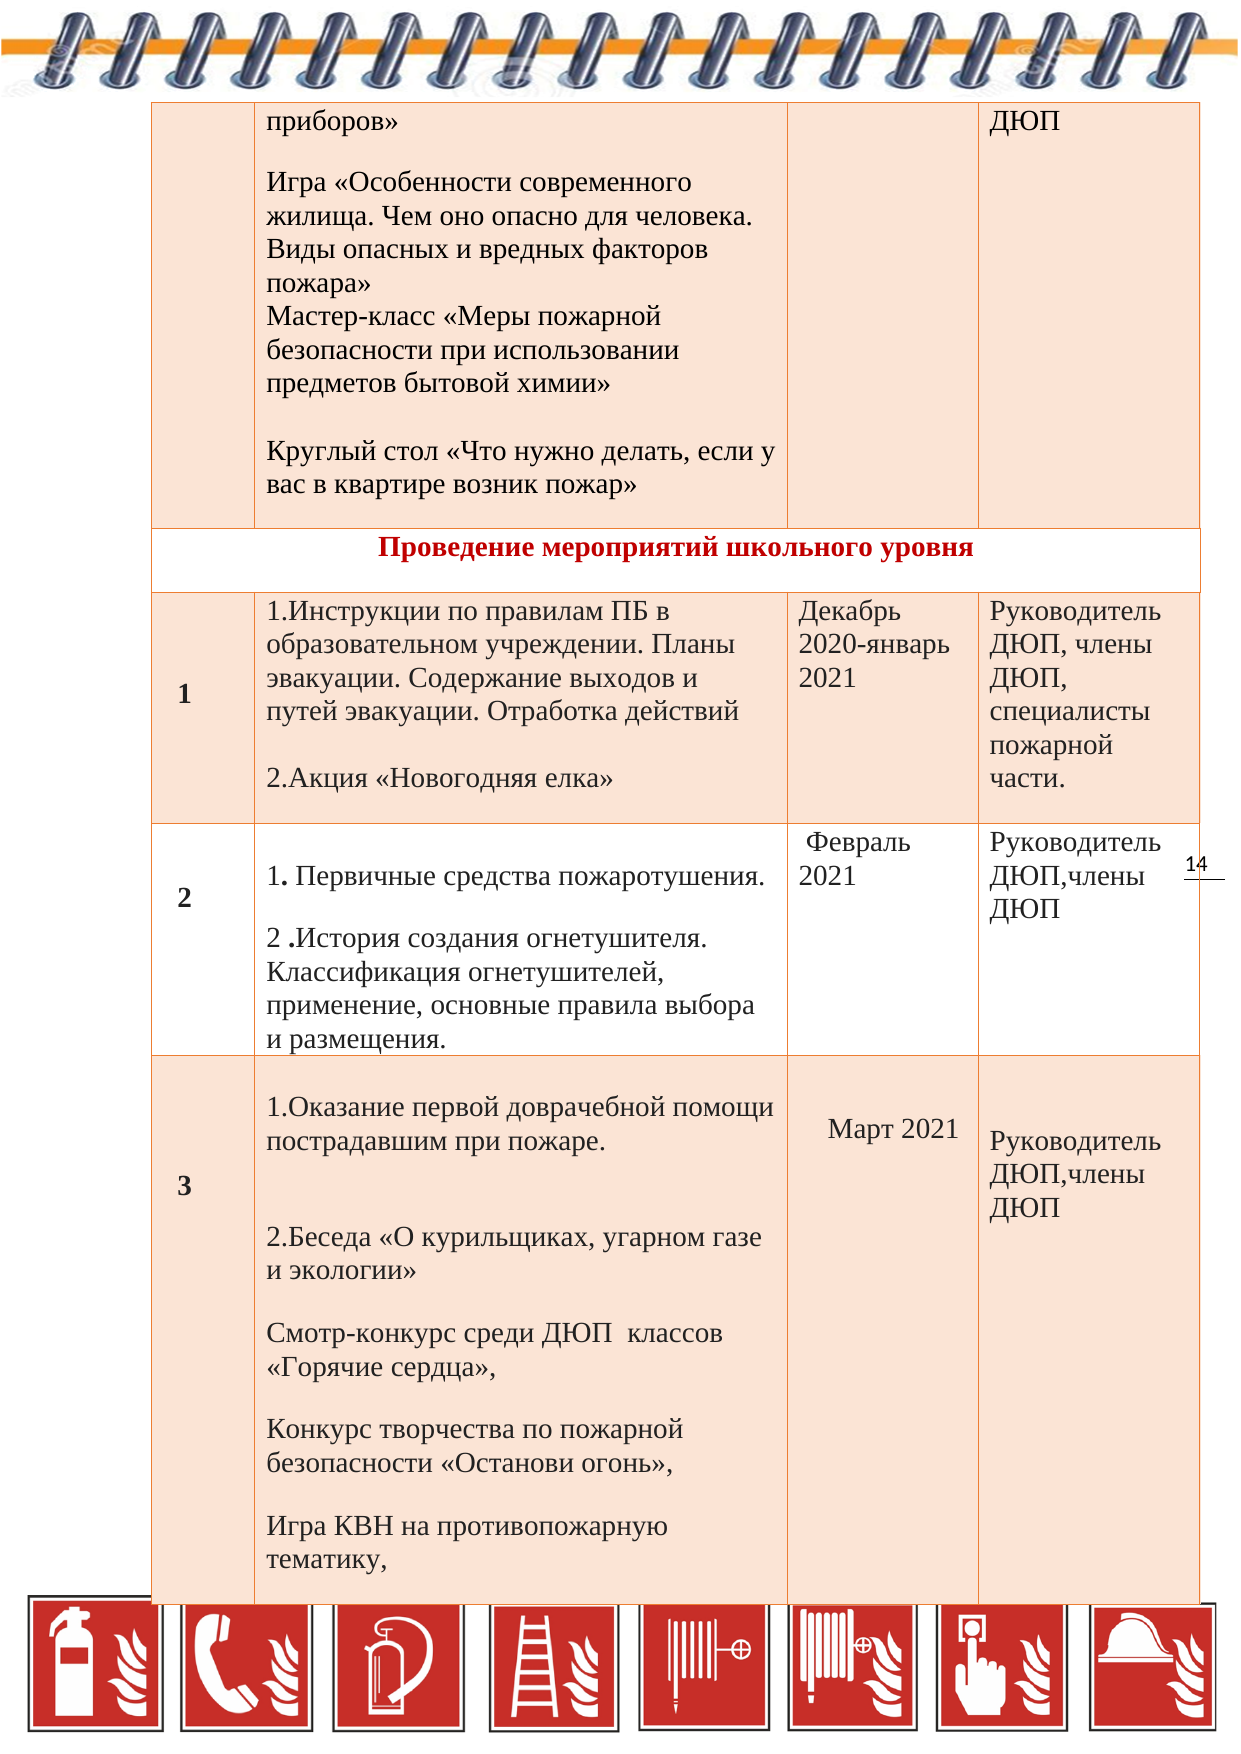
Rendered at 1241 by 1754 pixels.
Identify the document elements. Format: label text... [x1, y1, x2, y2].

picture [638, 1598, 1217, 1736]
table_cell Руководитель ДЮП,члены ДЮП [979, 824, 1199, 1054]
picture [27, 1595, 620, 1737]
table_cell 4 [152, 103, 254, 528]
table_cell Март 2021 [788, 1056, 978, 1604]
table_cell 1.Инструкции по правилам ПБ в образовательном учреждении. Планы эвакуации. Содержание выходов и путей эвакуации. Отработка действий 2.Акция «Новогодняя елка» [255, 593, 787, 823]
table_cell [979, 1056, 1199, 1604]
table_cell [255, 1056, 787, 1604]
table_cell 3 [152, 1056, 254, 1604]
table_cell Проведение мероприятий школьного уровня [152, 529, 1200, 592]
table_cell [979, 103, 1199, 528]
table_cell 1. Первичные средства пожаротушения. 2 .История создания огнетушителя. Классификация огнетушителей, применение, основные правила выбора и размещения. [255, 824, 787, 1054]
picture [0, 0, 1236, 97]
table_cell Декабрь 2020-январь 2021 [788, 593, 978, 823]
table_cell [255, 103, 787, 528]
table_cell Руководитель ДЮП, члены ДЮП, специалисты пожарной части. [979, 593, 1199, 823]
table_cell Февраль 2021 [788, 824, 978, 1054]
table_cell 1 [152, 593, 254, 823]
table_cell 2 [152, 824, 254, 1054]
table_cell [788, 103, 978, 528]
